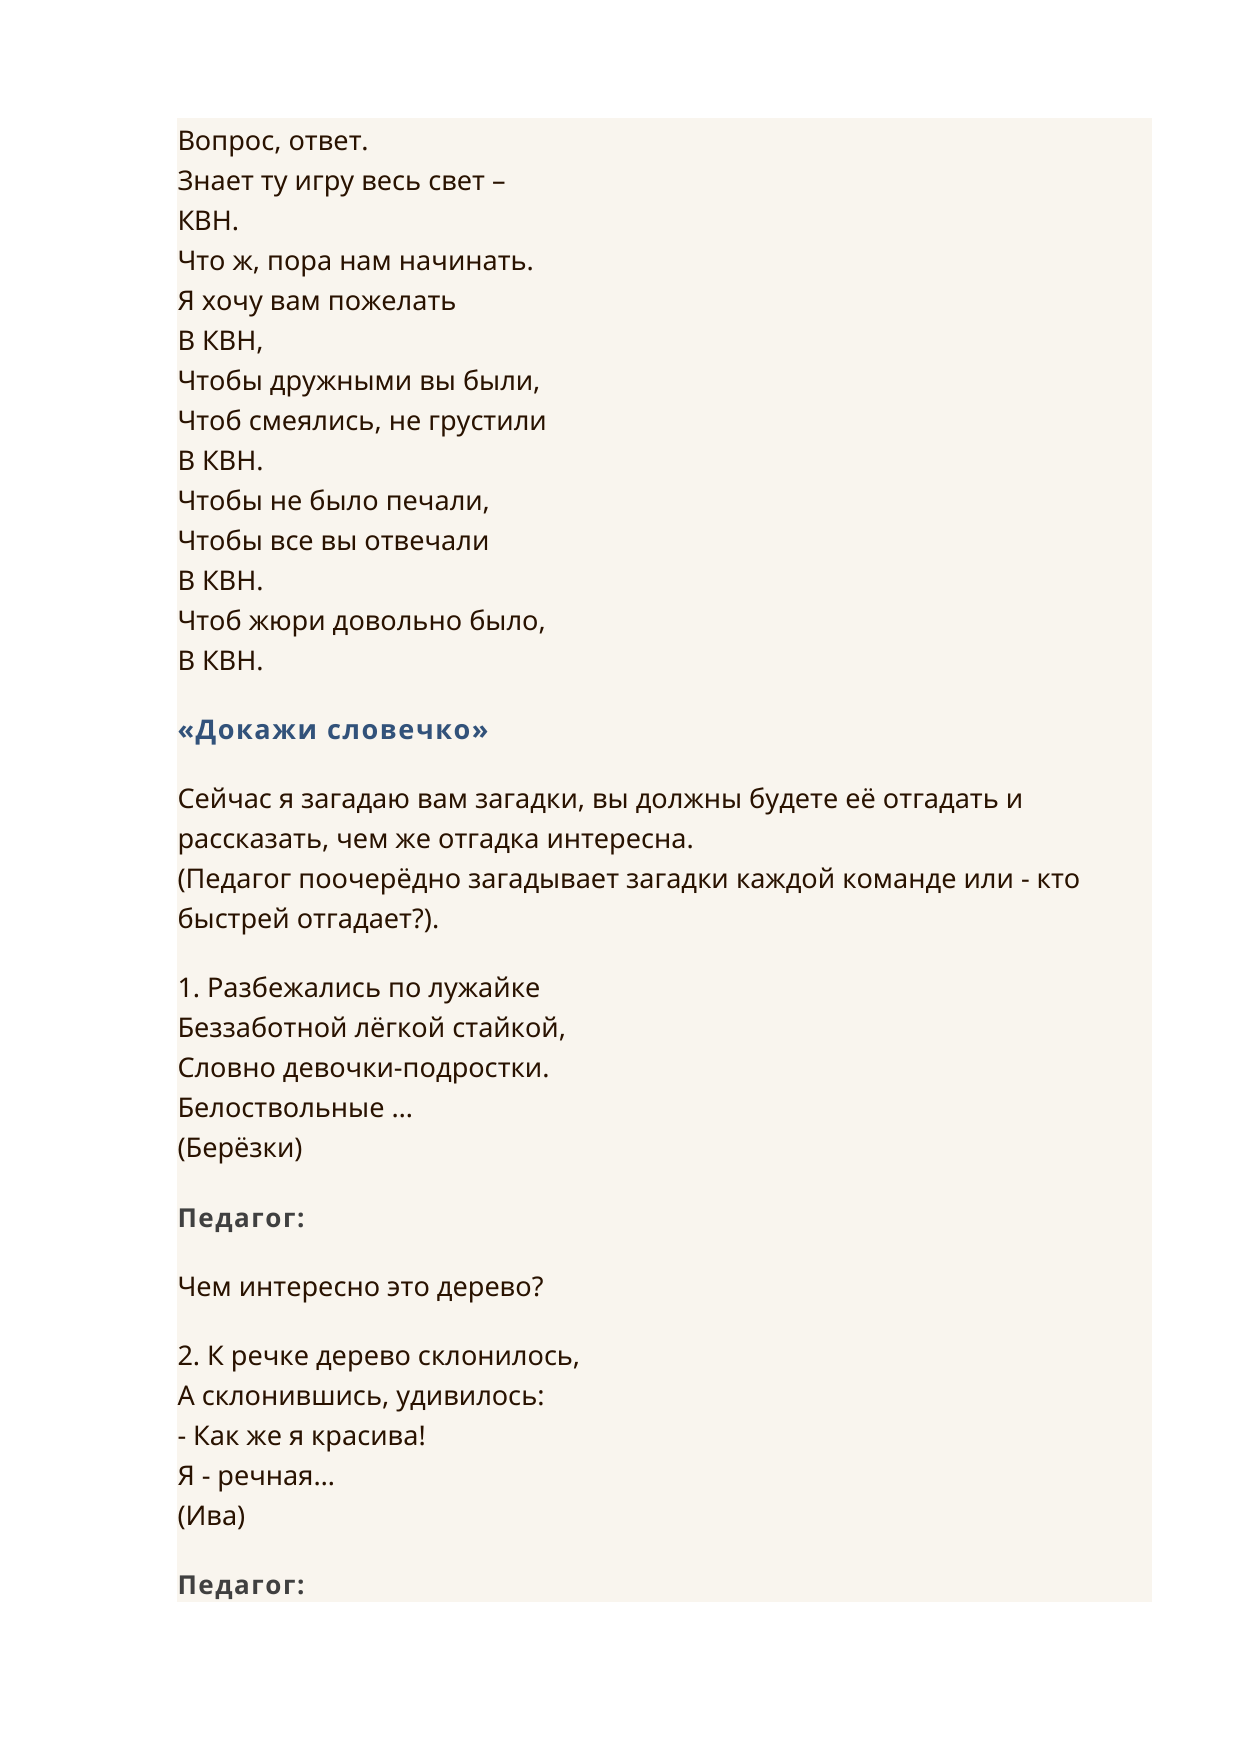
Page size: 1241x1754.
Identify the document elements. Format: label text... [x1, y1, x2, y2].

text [177, 118, 1152, 678]
text 1. Разбежались по лужайке Беззаботной лёгкой стайкой, Словно девочки-подростки. Белоствольные … (Берёзки) [177, 966, 1152, 1166]
text Сейчас я загадаю вам загадки, вы должны будете её отгадать и рассказать, чем же отгадка интересна. (Педагог поочерёдно загадывает загадки каждой команде или - кто быстрей отгадает?). [177, 776, 1152, 936]
text Педагог: [177, 1562, 1152, 1602]
text 2. К речке дерево склонилось, А склонившись, удивилось: - Как же я красива! Я - речная… (Ива) [177, 1333, 1152, 1533]
text «Докажи словечко» [177, 707, 1152, 747]
text Чем интересно это дерево? [177, 1264, 1152, 1304]
text Педагог: [177, 1195, 1152, 1235]
